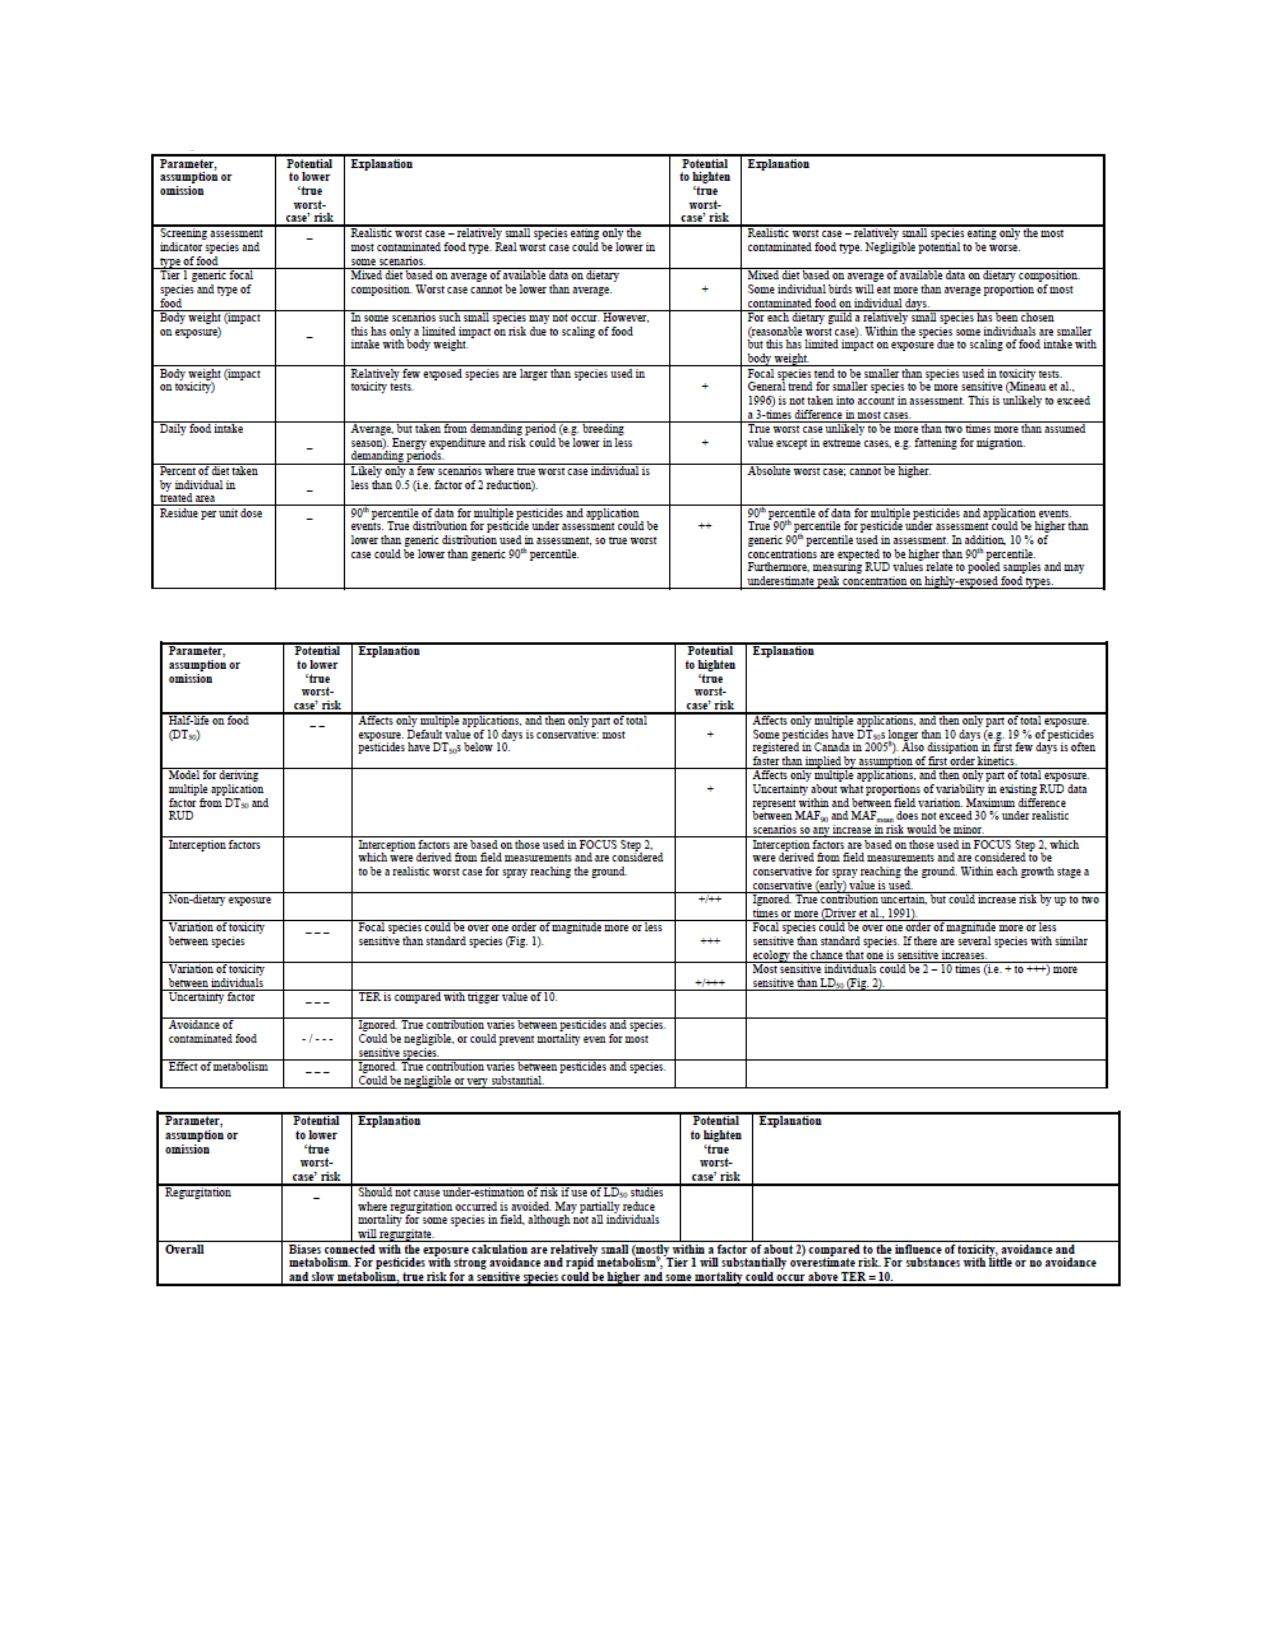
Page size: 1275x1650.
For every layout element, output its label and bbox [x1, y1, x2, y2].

picture [150, 1103, 1125, 1289]
picture [150, 150, 1125, 607]
picture [150, 631, 1125, 1100]
